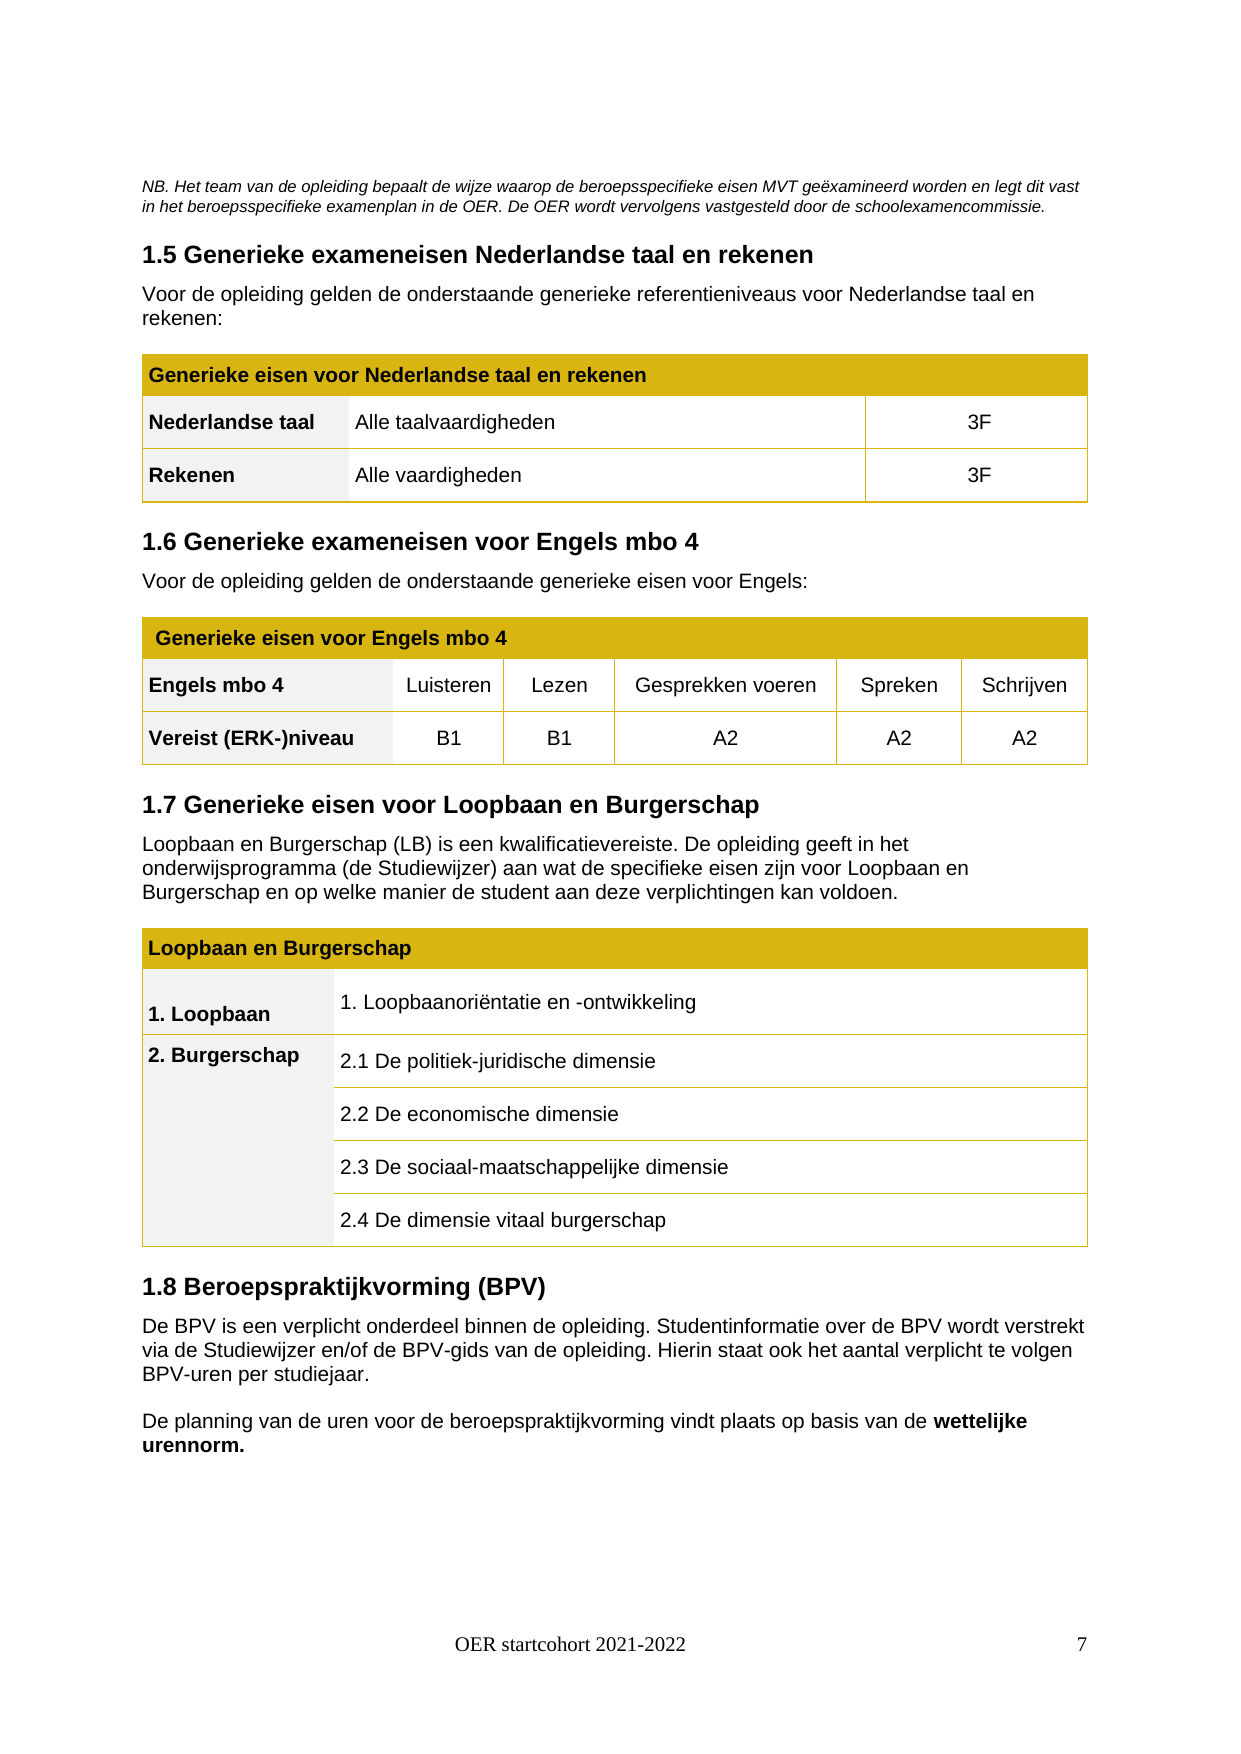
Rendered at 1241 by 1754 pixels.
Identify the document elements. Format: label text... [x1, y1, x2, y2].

subtitle 1.5 Generieke exameneisen Nederlandse taal en rekenen [142, 241, 1092, 269]
table_header Loopbaan en Burgerschap [143, 929, 1087, 968]
table_cell Gesprekken voeren [615, 659, 836, 711]
table_cell 3F [866, 449, 1087, 501]
table_cell 3F [866, 396, 1087, 448]
table_cell 2. Burgerschap [143, 1035, 334, 1246]
table_cell Alle vaardigheden [349, 449, 865, 501]
table_cell Lezen [504, 659, 614, 711]
table_cell Nederlandse taal [143, 396, 349, 448]
table_header Generieke eisen voor Engels mbo 4 [143, 618, 1087, 658]
table_cell A2 [615, 712, 836, 764]
table_cell Engels mbo 4 [143, 659, 393, 711]
table_cell 2.4 De dimensie vitaal burgerschap [334, 1194, 1087, 1246]
text De planning van de uren voor de beroepspraktijkvorming vindt plaats op basis van de wettelijke urennorm. [142, 1409, 1092, 1457]
table_cell Schrijven [962, 659, 1087, 711]
table_cell 1. Loopbaan [143, 969, 334, 1034]
subtitle 1.6 Generieke exameneisen voor Engels mbo 4 [142, 527, 1092, 556]
subtitle 1.7 Generieke eisen voor Loopbaan en Burgerschap [142, 790, 1092, 819]
text NB. Het team van de opleiding bepaalt de wijze waarop de beroepsspecifieke eisen MVT geëxamineerd worden en legt dit vast in het beroepsspecifieke examenplan in de OER. De OER wordt vervolgens vastgesteld door de schoolexamencommissie. [142, 177, 1092, 216]
text Loopbaan en Burgerschap (LB) is een kwalificatievereiste. De opleiding geeft in het onderwijsprogramma (de Studiewijzer) aan wat de specifieke eisen zijn voor Loopbaan en Burgerschap en op welke manier de student aan deze verplichtingen kan voldoen. [142, 832, 1092, 903]
table_cell B1 [504, 712, 614, 764]
table_cell 2.2 De economische dimensie [334, 1088, 1087, 1140]
table_cell Luisteren [393, 659, 503, 711]
table_header Generieke eisen voor Nederlandse taal en rekenen [143, 355, 1087, 395]
text De BPV is een verplicht onderdeel binnen de opleiding. Studentinformatie over de BPV wordt verstrekt via de Studiewijzer en/of de BPV-gids van de opleiding. Hierin staat ook het aantal verplicht te volgen BPV-uren per studiejaar. [142, 1313, 1092, 1385]
text Voor de opleiding gelden de onderstaande generieke eisen voor Engels: [142, 569, 1092, 593]
table_cell 2.3 De sociaal-maatschappelijke dimensie [334, 1141, 1087, 1193]
text Voor de opleiding gelden de onderstaande generieke referentieniveaus voor Nederlandse taal en rekenen: [142, 282, 1092, 330]
table_cell Rekenen [143, 449, 349, 501]
table_cell 2.1 De politiek-juridische dimensie [334, 1035, 1087, 1087]
table_cell Alle taalvaardigheden [349, 396, 865, 448]
subtitle 1.8 Beroepspraktijkvorming (BPV) [142, 1272, 1092, 1301]
table_cell 1. Loopbaanoriëntatie en -ontwikkeling [334, 969, 1087, 1034]
table_cell A2 [837, 712, 961, 764]
table_cell A2 [962, 712, 1087, 764]
table_cell Vereist (ERK-)niveau [143, 712, 393, 764]
table_cell Spreken [837, 659, 961, 711]
table_cell B1 [393, 712, 503, 764]
